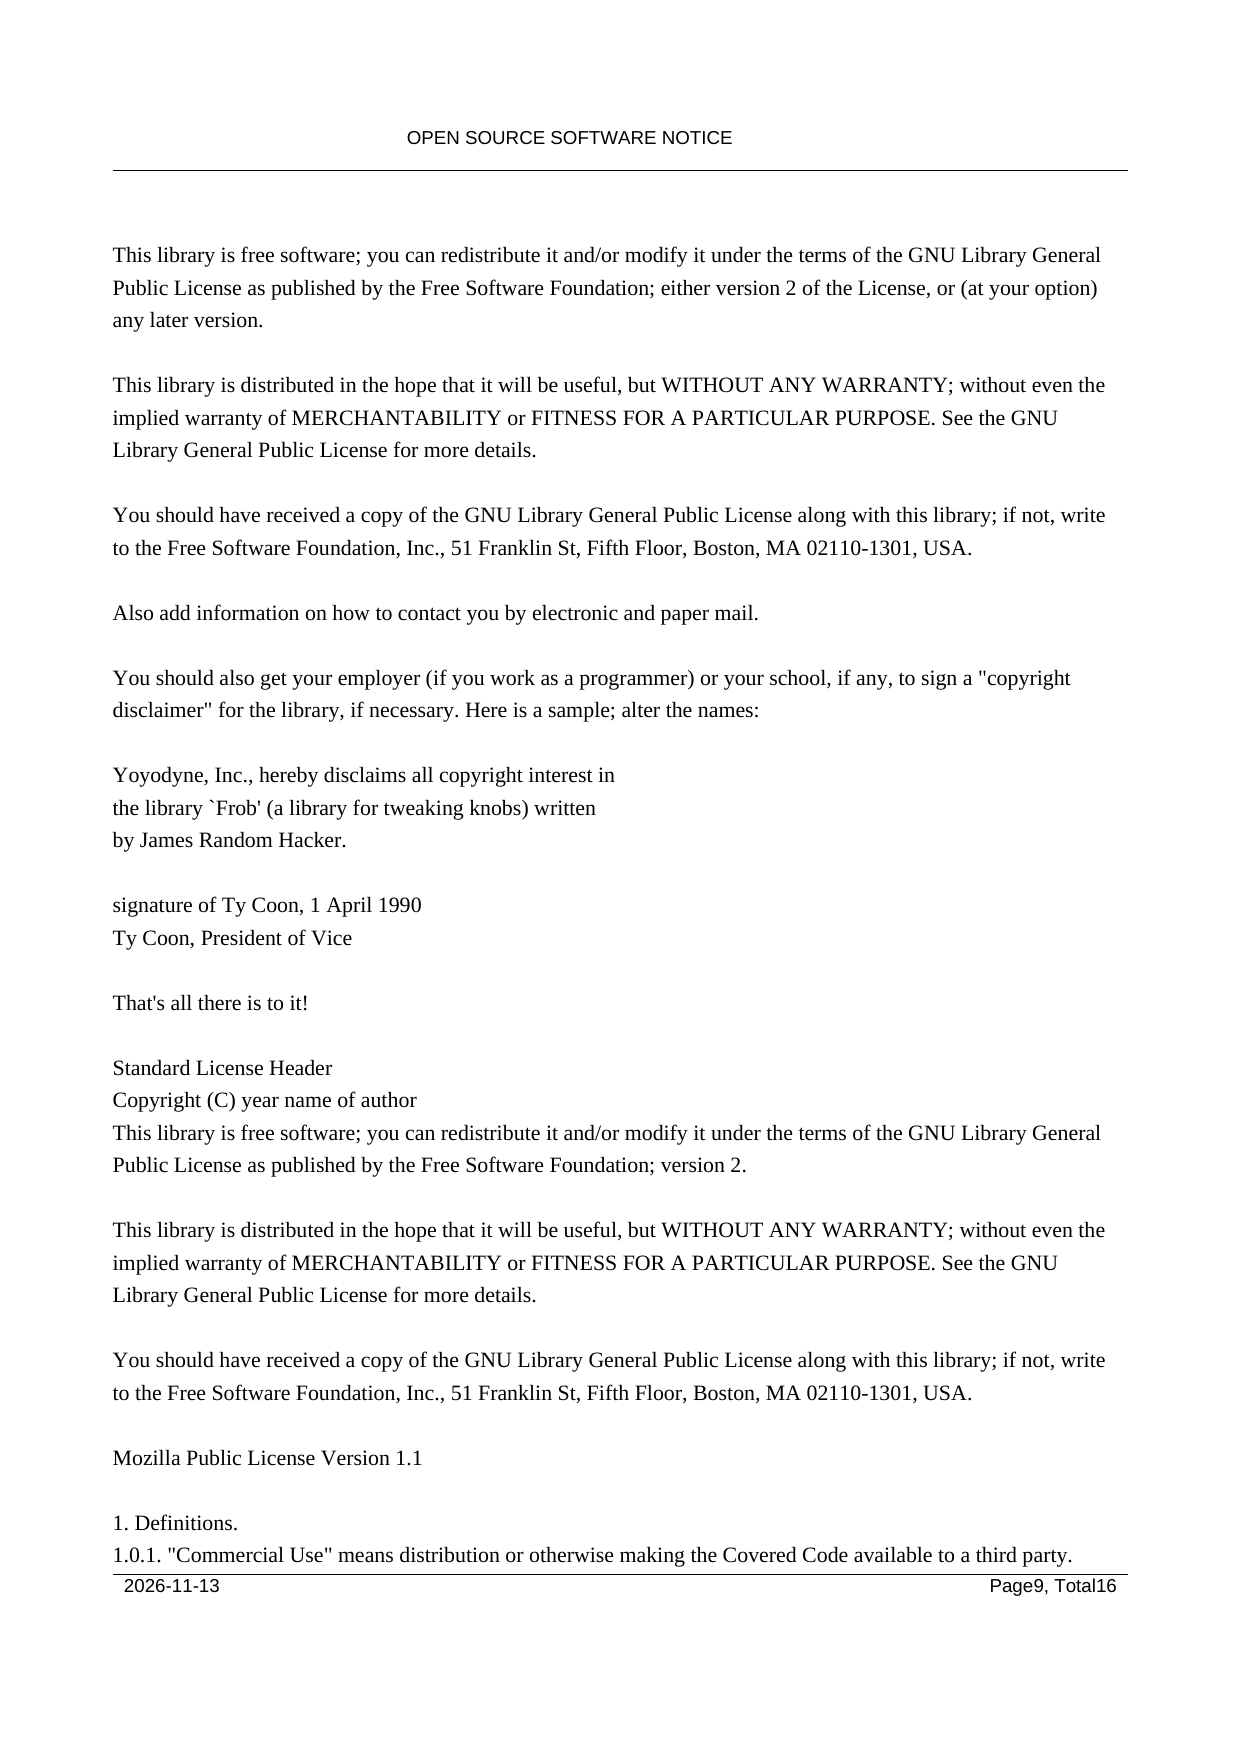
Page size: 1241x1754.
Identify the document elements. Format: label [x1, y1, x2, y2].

text [112, 206, 1128, 1571]
